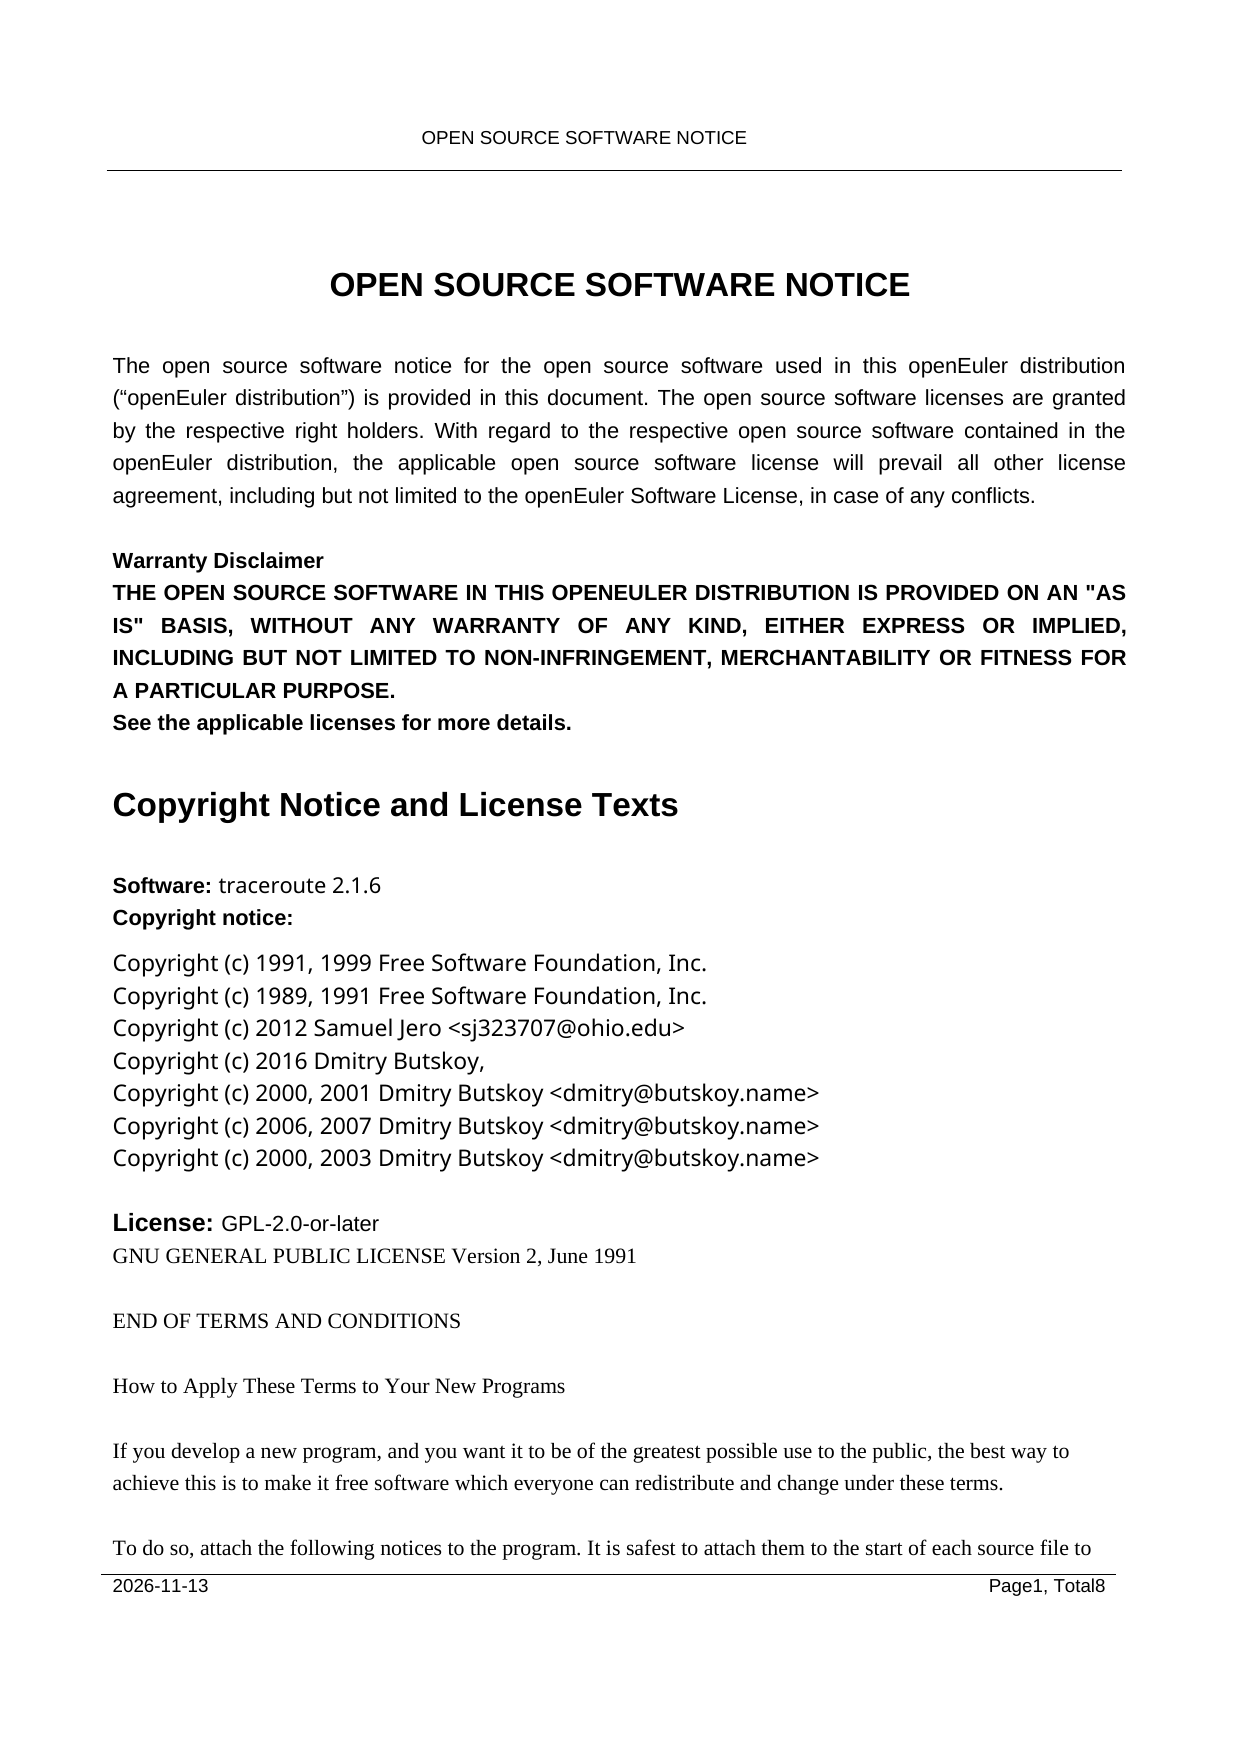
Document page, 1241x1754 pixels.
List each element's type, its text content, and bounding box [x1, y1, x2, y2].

title Software: traceroute 2.1.6 [112, 869, 1128, 901]
text OPEN SOURCE SOFTWARE NOTICE [112, 251, 1128, 316]
text Copyright Notice and License Texts [112, 771, 1128, 836]
text Copyright notice: [112, 901, 1128, 934]
text THE OPEN SOURCE SOFTWARE IN THIS OPENEULER DISTRIBUTION IS PROVIDED ON AN "AS IS" BASIS, WITHOUT ANY WARRANTY OF ANY KIND, EITHER EXPRESS OR IMPLIED, INCLUDING BUT NOT LIMITED TO NON-INFRINGEMENT, MERCHANTABILITY OR FITNESS FOR A PARTICULAR PURPOSE. See the applicable licenses for more details. [112, 576, 1128, 739]
text The open source software notice for the open source software used in this openEuler distribution (“openEuler distribution”) is provided in this document. The open source software licenses are granted by the respective right holders. With regard to the respective open source software contained in the openEuler distribution, the applicable open source software license will prevail all other license agreement, including but not limited to the openEuler Software License, in case of any conflicts. [112, 349, 1128, 511]
text Copyright (c) 1991, 1999 Free Software Foundation, Inc. Copyright (c) 1989, 1991 Free Software Foundation, Inc. Copyright (c) 2012 Samuel Jero <sj323707@ohio.edu> Copyright (c) 2016 Dmitry Butskoy, Copyright (c) 2000, 2001 Dmitry Butskoy <dmitry@butskoy.name> Copyright (c) 2006, 2007 Dmitry Butskoy <dmitry@butskoy.name> Copyright (c) 2000, 2003 Dmitry Butskoy <dmitry@butskoy.name> [112, 947, 1128, 1207]
text Warranty Disclaimer [112, 544, 1128, 576]
text License: GPL-2.0-or-later [112, 1207, 1128, 1239]
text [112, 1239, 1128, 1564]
